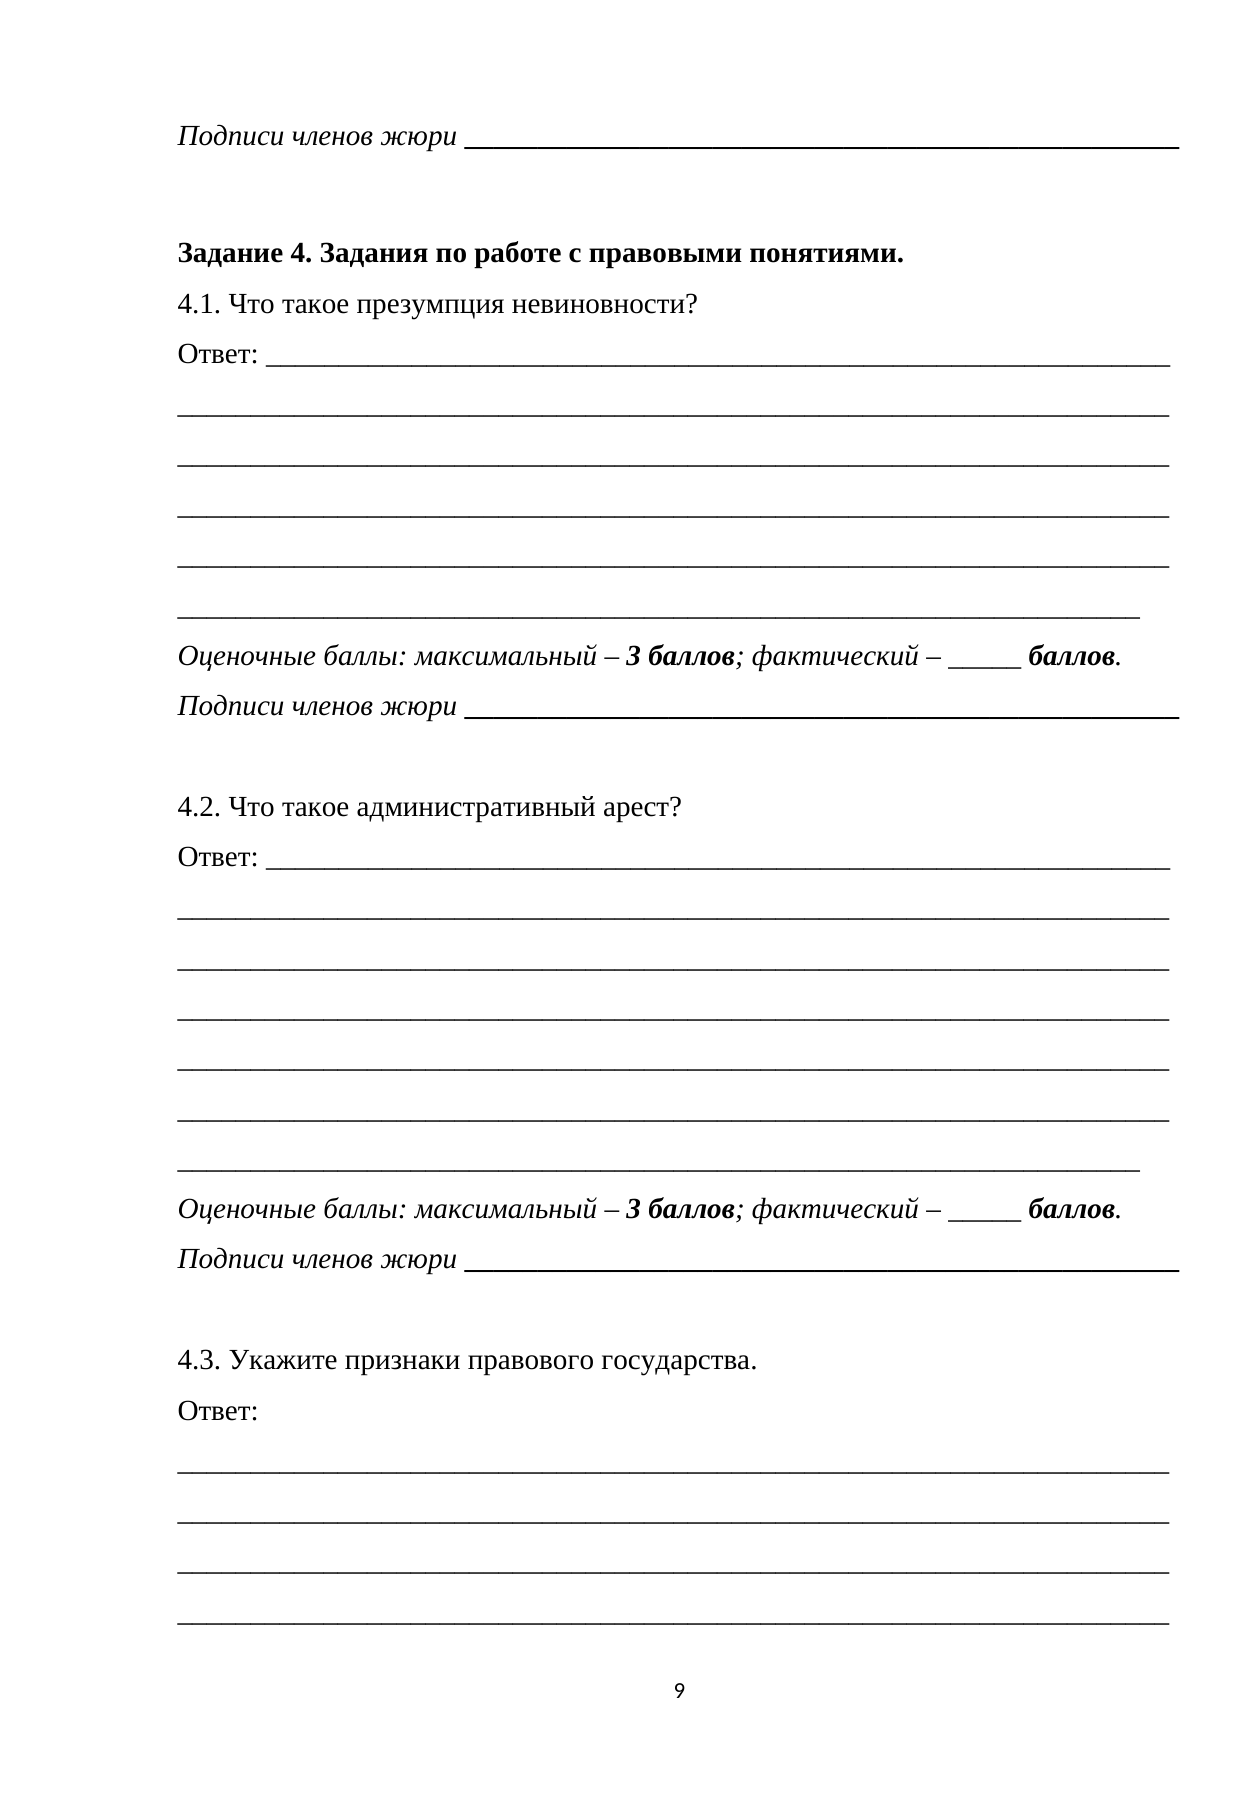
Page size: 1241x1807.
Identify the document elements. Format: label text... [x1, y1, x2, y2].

text 4.1. Что такое презумпция невиновности? [177, 286, 1181, 319]
text Задание 4. Задания по работе с правовыми понятиями. [177, 235, 1181, 269]
text Подписи членов жюри _________________________________________________ [177, 1242, 1181, 1275]
text 4.3. Укажите признаки правового государства. [177, 1342, 1181, 1376]
text Оценочные баллы: максимальный – 3 баллов; фактический – _____ баллов. [177, 638, 1181, 671]
text Подписи членов жюри _________________________________________________ [177, 688, 1181, 722]
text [177, 1393, 1181, 1627]
text Ответ: ________________________________________________________________________________________________________________________________________________________________________________________________________________________________________________________________________________________________________________________________________________________________________________________________________________ [177, 336, 1181, 621]
text 4.2. Что такое административный арест? [177, 789, 1181, 822]
text Подписи членов жюри _________________________________________________ [177, 118, 1181, 152]
text Ответ: ____________________________________________________________________________________________________________________________________________________________________________________________________________________________________________________________________________________________________________________________________________________________________________________________________________________________________________________________________________________ [177, 839, 1181, 1174]
text Оценочные баллы: максимальный – 3 баллов; фактический – _____ баллов. [177, 1191, 1181, 1225]
